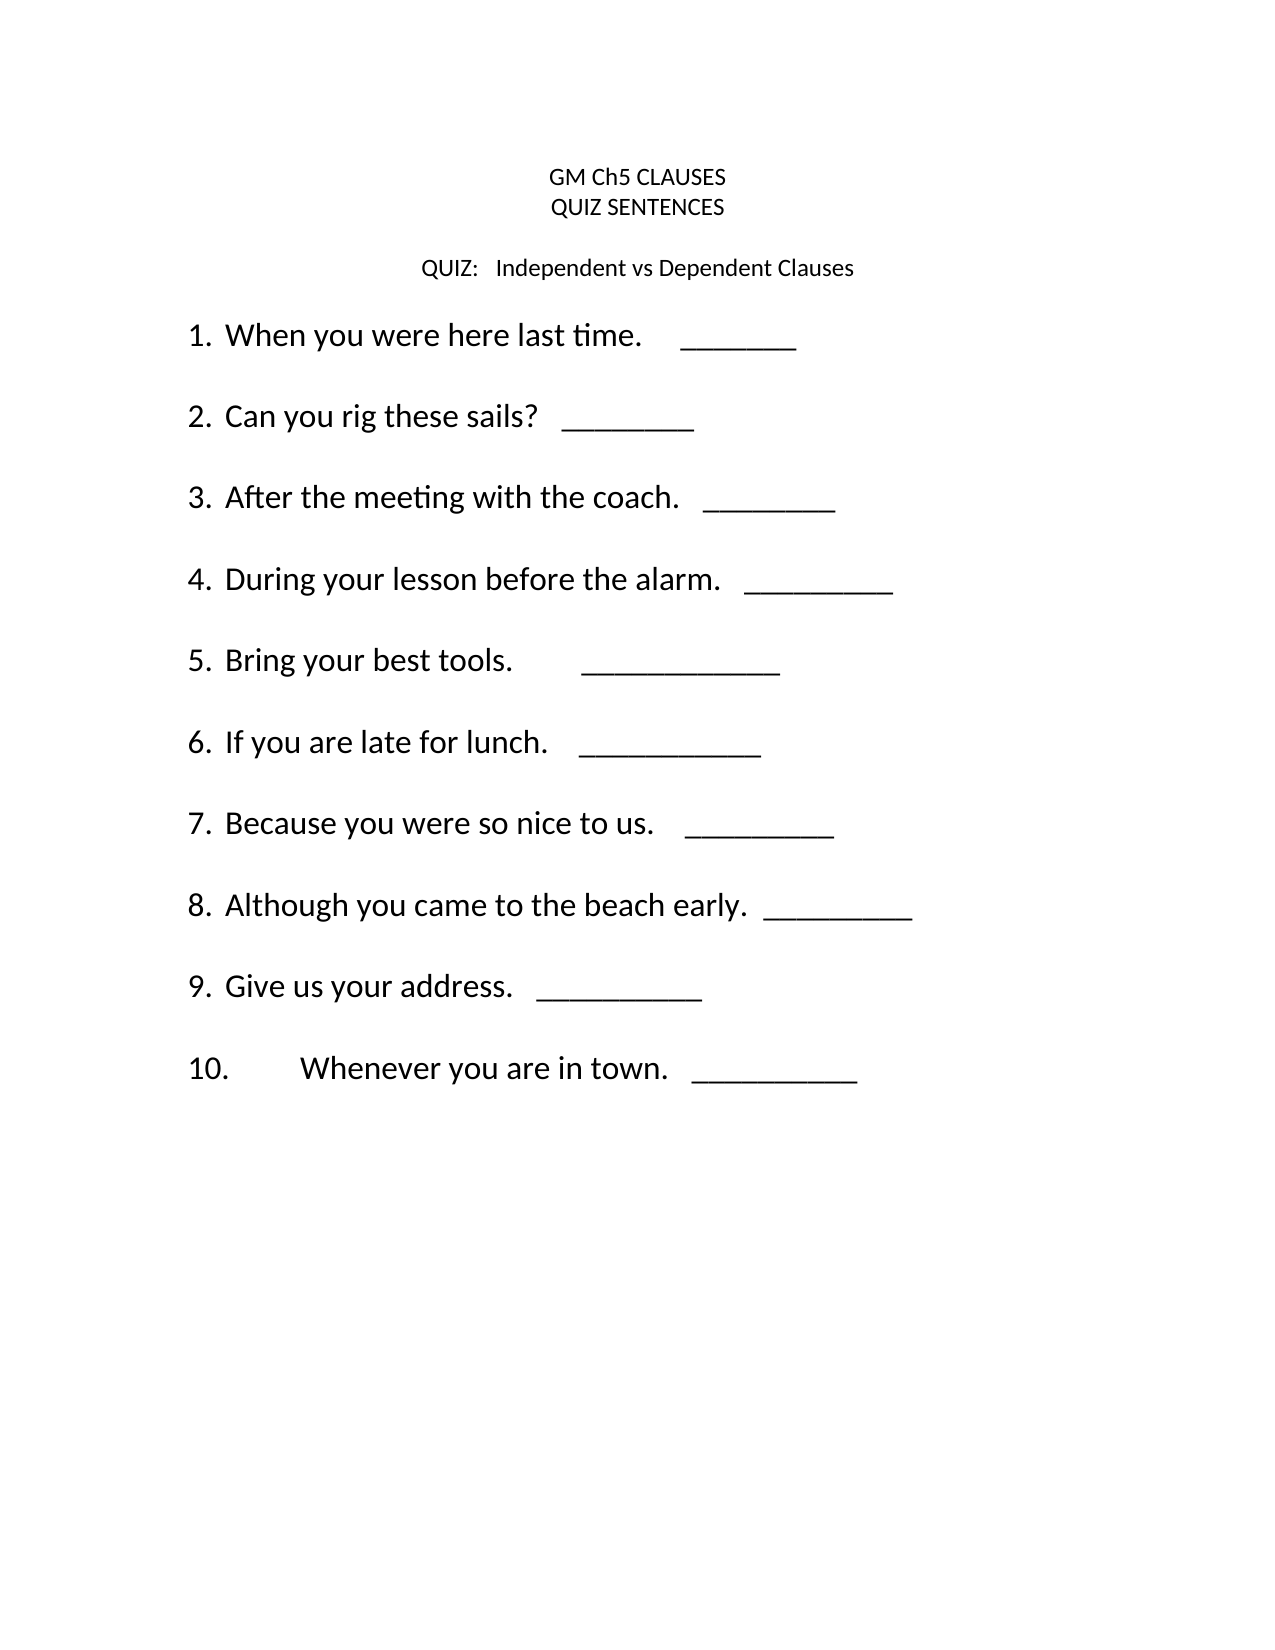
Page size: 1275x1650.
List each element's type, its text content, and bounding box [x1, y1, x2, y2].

text QUIZ SENTENCES [150, 192, 1125, 222]
list Give us your address. __________ [187, 965, 1125, 1006]
list After the meeting with the coach. ________ [187, 477, 1125, 517]
text GM Ch5 CLAUSES [150, 161, 1125, 192]
list If you are late for lunch. ___________ [187, 721, 1125, 762]
list Bring your best tools. ____________ [187, 639, 1125, 680]
list During your lesson before the alarm. _________ [187, 558, 1125, 599]
list Can you rig these sails? ________ [187, 395, 1125, 436]
list When you were here last time. _______ [187, 314, 1125, 354]
text QUIZ: Independent vs Dependent Clauses [150, 253, 1125, 283]
list Although you came to the beach early. _________ [187, 884, 1125, 924]
list Because you were so nice to us. _________ [187, 802, 1125, 843]
list Whenever you are in town. __________ [187, 1047, 1125, 1087]
